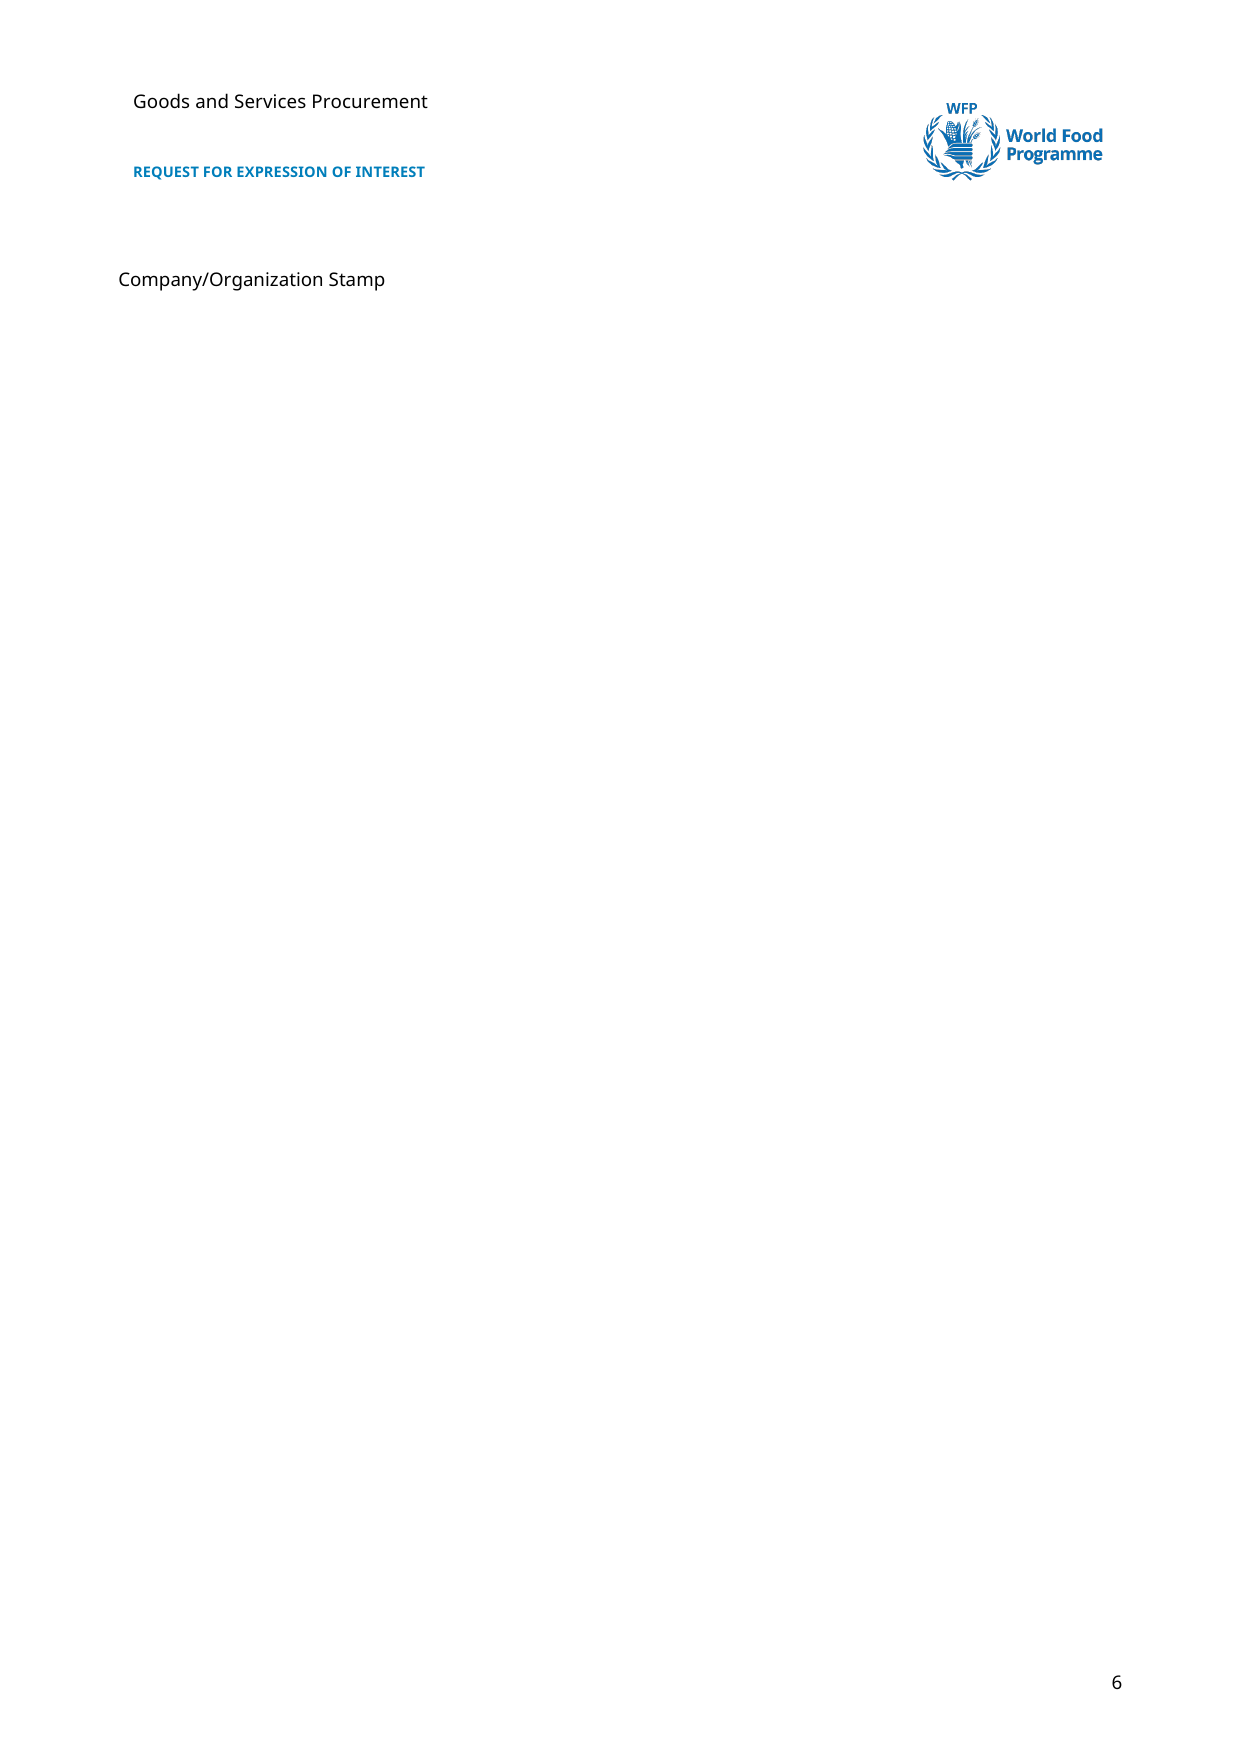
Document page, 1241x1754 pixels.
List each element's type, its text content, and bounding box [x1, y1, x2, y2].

list Company/Organization Stamp [118, 266, 1122, 291]
picture [904, 88, 1154, 196]
